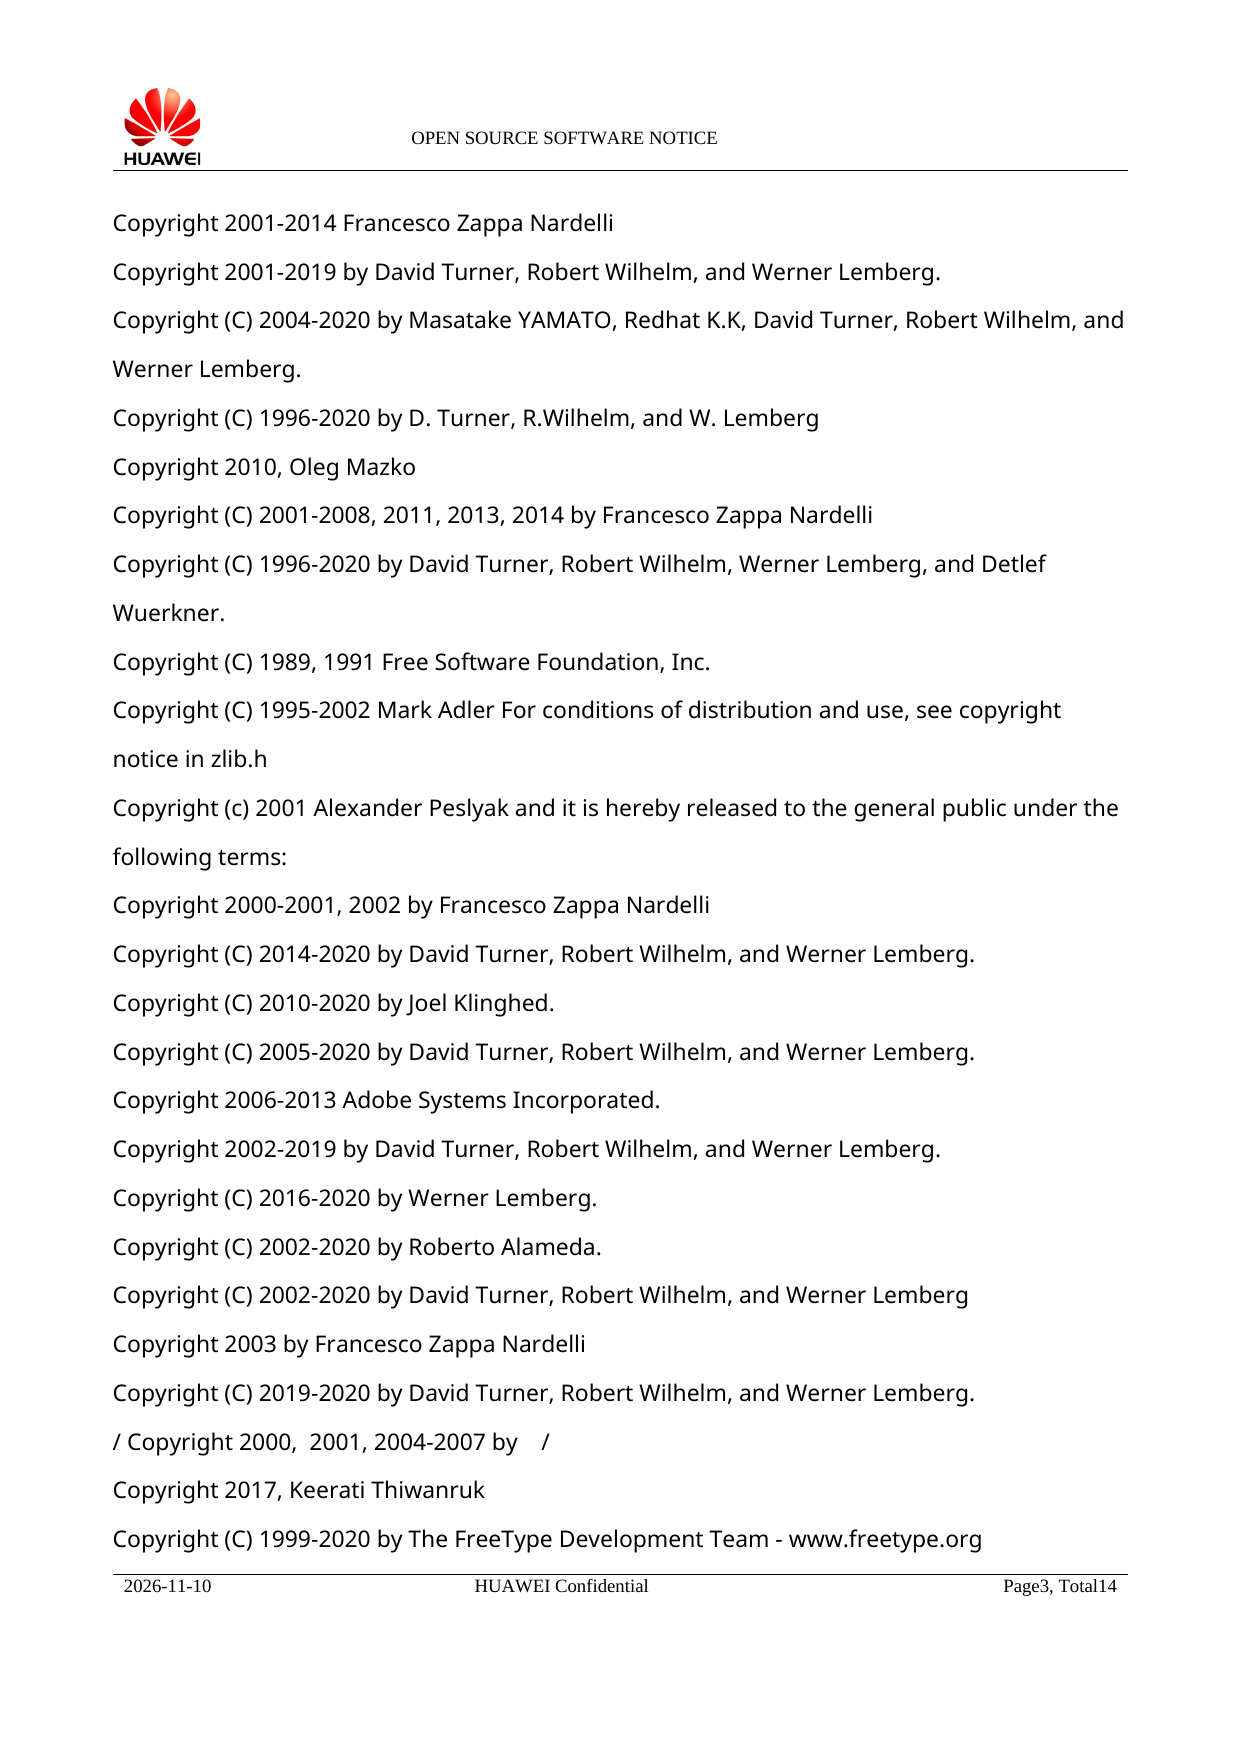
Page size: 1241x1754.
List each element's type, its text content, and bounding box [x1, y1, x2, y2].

picture [124, 88, 201, 165]
